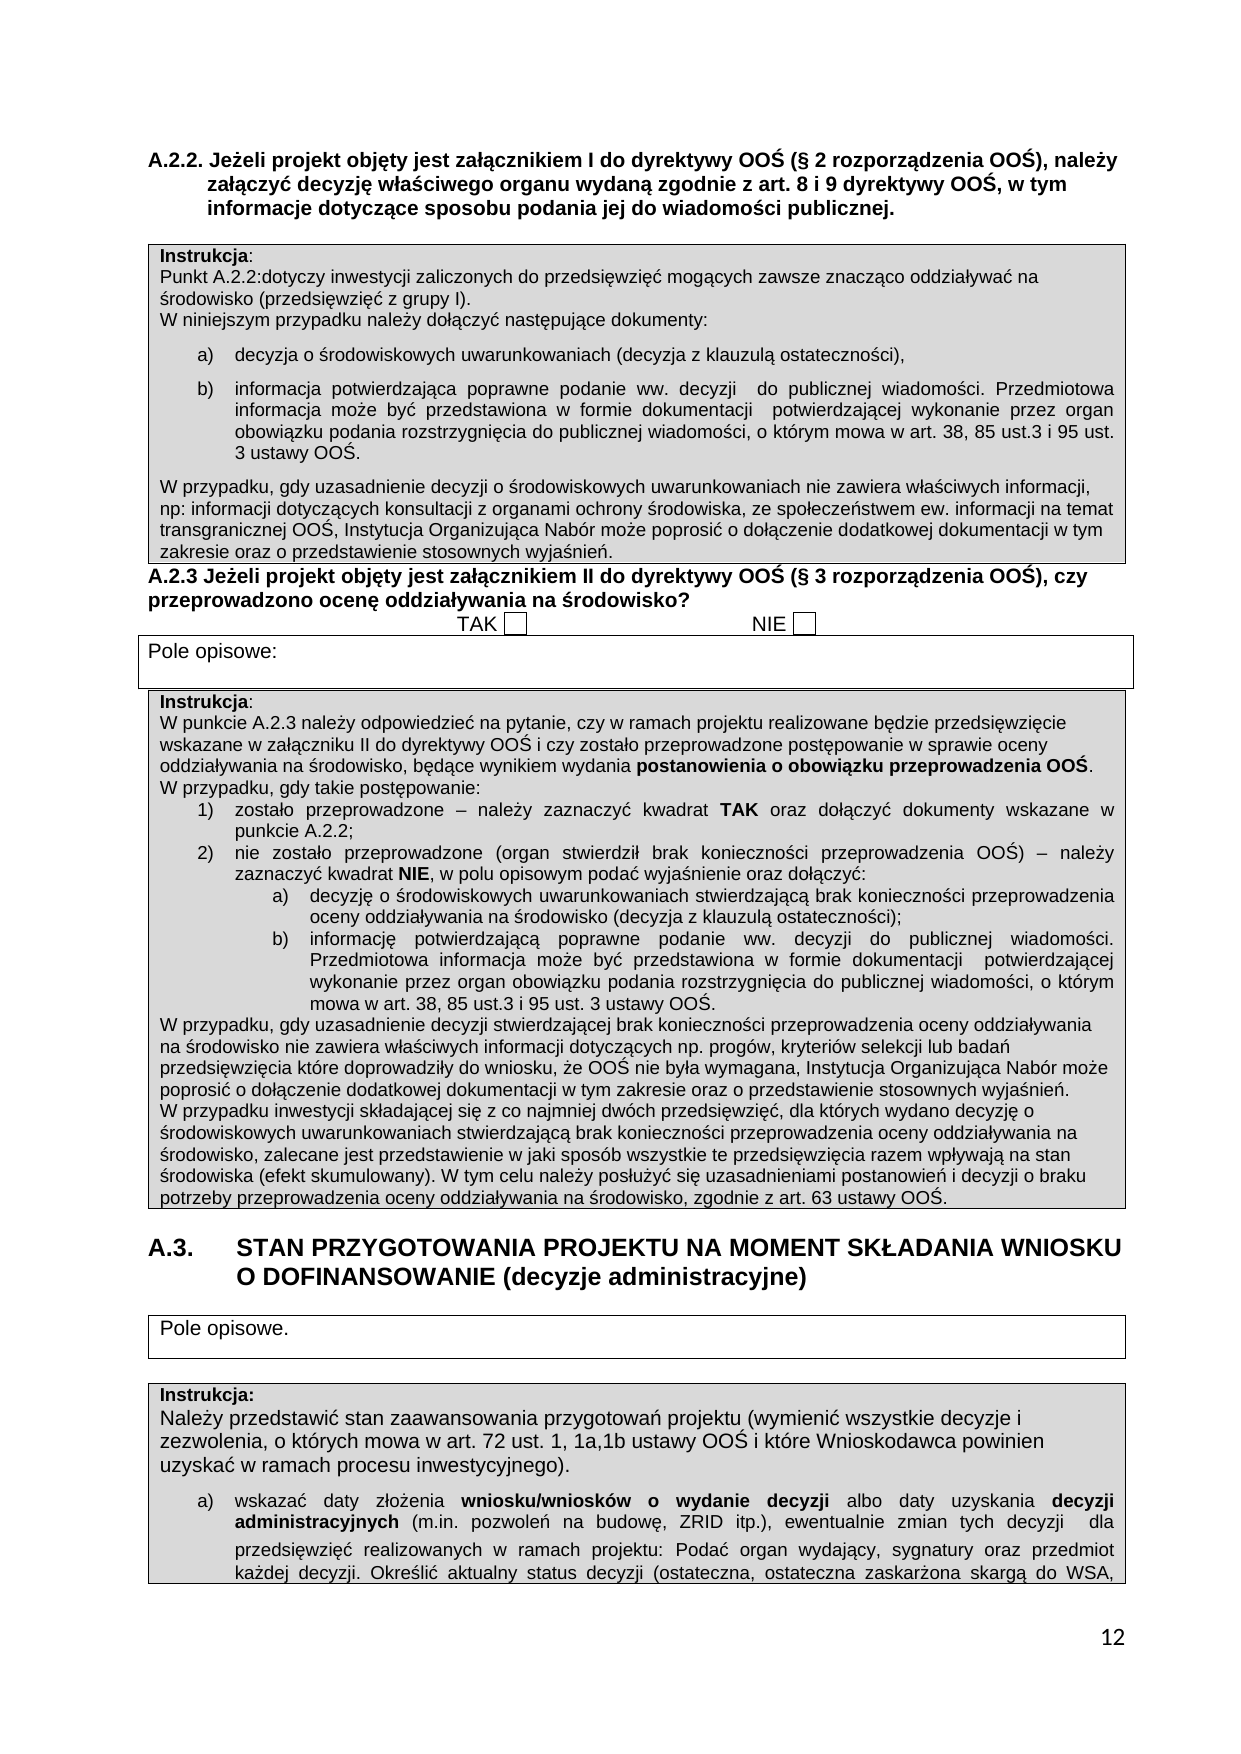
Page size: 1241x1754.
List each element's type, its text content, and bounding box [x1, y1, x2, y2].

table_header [149, 1384, 1125, 1583]
table_header Instrukcja: W punkcie A.2.3 należy odpowiedzieć na pytanie, czy w ramach projektu realizowane będzie przedsięwzięcie wskazane w załączniku II do dyrektywy OOŚ i czy zostało przeprowadzone postępowanie w sprawie oceny oddziaływania na środowisko, będące wynikiem wydania postanowienia o obowiązku przeprowadzenia OOŚ. W przypadku, gdy takie postępowanie: zostało przeprowadzone – należy zaznaczyć kwadrat TAK oraz dołączyć dokumenty wskazane w punkcie A.2.2; nie zostało przeprowadzone (organ stwierdził brak konieczności przeprowadzenia OOŚ) – należy zaznaczyć kwadrat NIE, w polu opisowym podać wyjaśnienie oraz dołączyć: decyzję o środowiskowych uwarunkowaniach stwierdzającą brak konieczności przeprowadzenia oceny oddziaływania na środowisko (decyzja z klauzulą ostateczności); informację potwierdzającą poprawne podanie ww. decyzji do publicznej wiadomości. Przedmiotowa informacja może być przedstawiona w formie dokumentacji potwierdzającej wykonanie przez organ obowiązku podania rozstrzygnięcia do publicznej wiadomości, o którym mowa w art. 38, 85 ust.3 i 95 ust. 3 ustawy OOŚ. W przypadku, gdy uzasadnienie decyzji stwierdzającej brak konieczności przeprowadzenia oceny oddziaływania na środowisko nie zawiera właściwych informacji dotyczących np. progów, kryteriów selekcji lub badań przedsięwzięcia które doprowadziły do wniosku, że OOŚ nie była wymagana, Instytucja Organizująca Nabór może poprosić o dołączenie dodatkowej dokumentacji w tym zakresie oraz o przedstawienie stosownych wyjaśnień. W przypadku inwestycji składającej się z co najmniej dwóch przedsięwzięć, dla których wydano decyzję o środowiskowych uwarunkowaniach stwierdzającą brak konieczności przeprowadzenia oceny oddziaływania na środowisko, zalecane jest przedstawienie w jaki sposób wszystkie te przedsięwzięcia razem wpływają na stan środowiska (efekt skumulowany). W tym celu należy posłużyć się uzasadnieniami postanowień i decyzji o braku potrzeby przeprowadzenia oceny oddziaływania na środowisko, zgodnie z art. 63 ustawy OOŚ. [149, 691, 1125, 1208]
text A.2.3 Jeżeli projekt objęty jest załącznikiem II do dyrektywy OOŚ (§ 3 rozporządzenia OOŚ), czy przeprowadzono ocenę oddziaływania na środowisko? [148, 564, 1125, 611]
table_header Pole opisowe. [149, 1316, 1125, 1358]
text A.3. STAN PRZYGOTOWANIA PROJEKTU NA MOMENT SKŁADANIA WNIOSKU O DOFINANSOWANIE (decyzje administracyjne) [148, 1233, 1125, 1291]
text TAK NIE [148, 611, 1125, 635]
text Pole opisowe: [139, 636, 1133, 662]
text A.2.2. Jeżeli projekt objęty jest załącznikiem I do dyrektywy OOŚ (§ 2 rozporządzenia OOŚ), należy załączyć decyzję właściwego organu wydaną zgodnie z art. 8 i 9 dyrektywy OOŚ, w tym informacje dotyczące sposobu podania jej do wiadomości publicznej. [148, 148, 1125, 219]
table_header Instrukcja: Punkt A.2.2:dotyczy inwestycji zaliczonych do przedsięwzięć mogących zawsze znacząco oddziaływać na środowisko (przedsięwzięć z grupy I). W niniejszym przypadku należy dołączyć następujące dokumenty: decyzja o środowiskowych uwarunkowaniach (decyzja z klauzulą ostateczności), informacja potwierdzająca poprawne podanie ww. decyzji do publicznej wiadomości. Przedmiotowa informacja może być przedstawiona w formie dokumentacji potwierdzającej wykonanie przez organ obowiązku podania rozstrzygnięcia do publicznej wiadomości, o którym mowa w art. 38, 85 ust.3 i 95 ust. 3 ustawy OOŚ. W przypadku, gdy uzasadnienie decyzji o środowiskowych uwarunkowaniach nie zawiera właściwych informacji, np: informacji dotyczących konsultacji z organami ochrony środowiska, ze społeczeństwem ew. informacji na temat transgranicznej OOŚ, Instytucja Organizująca Nabór może poprosić o dołączenie dodatkowej dokumentacji w tym zakresie oraz o przedstawienie stosownych wyjaśnień. [149, 245, 1125, 562]
